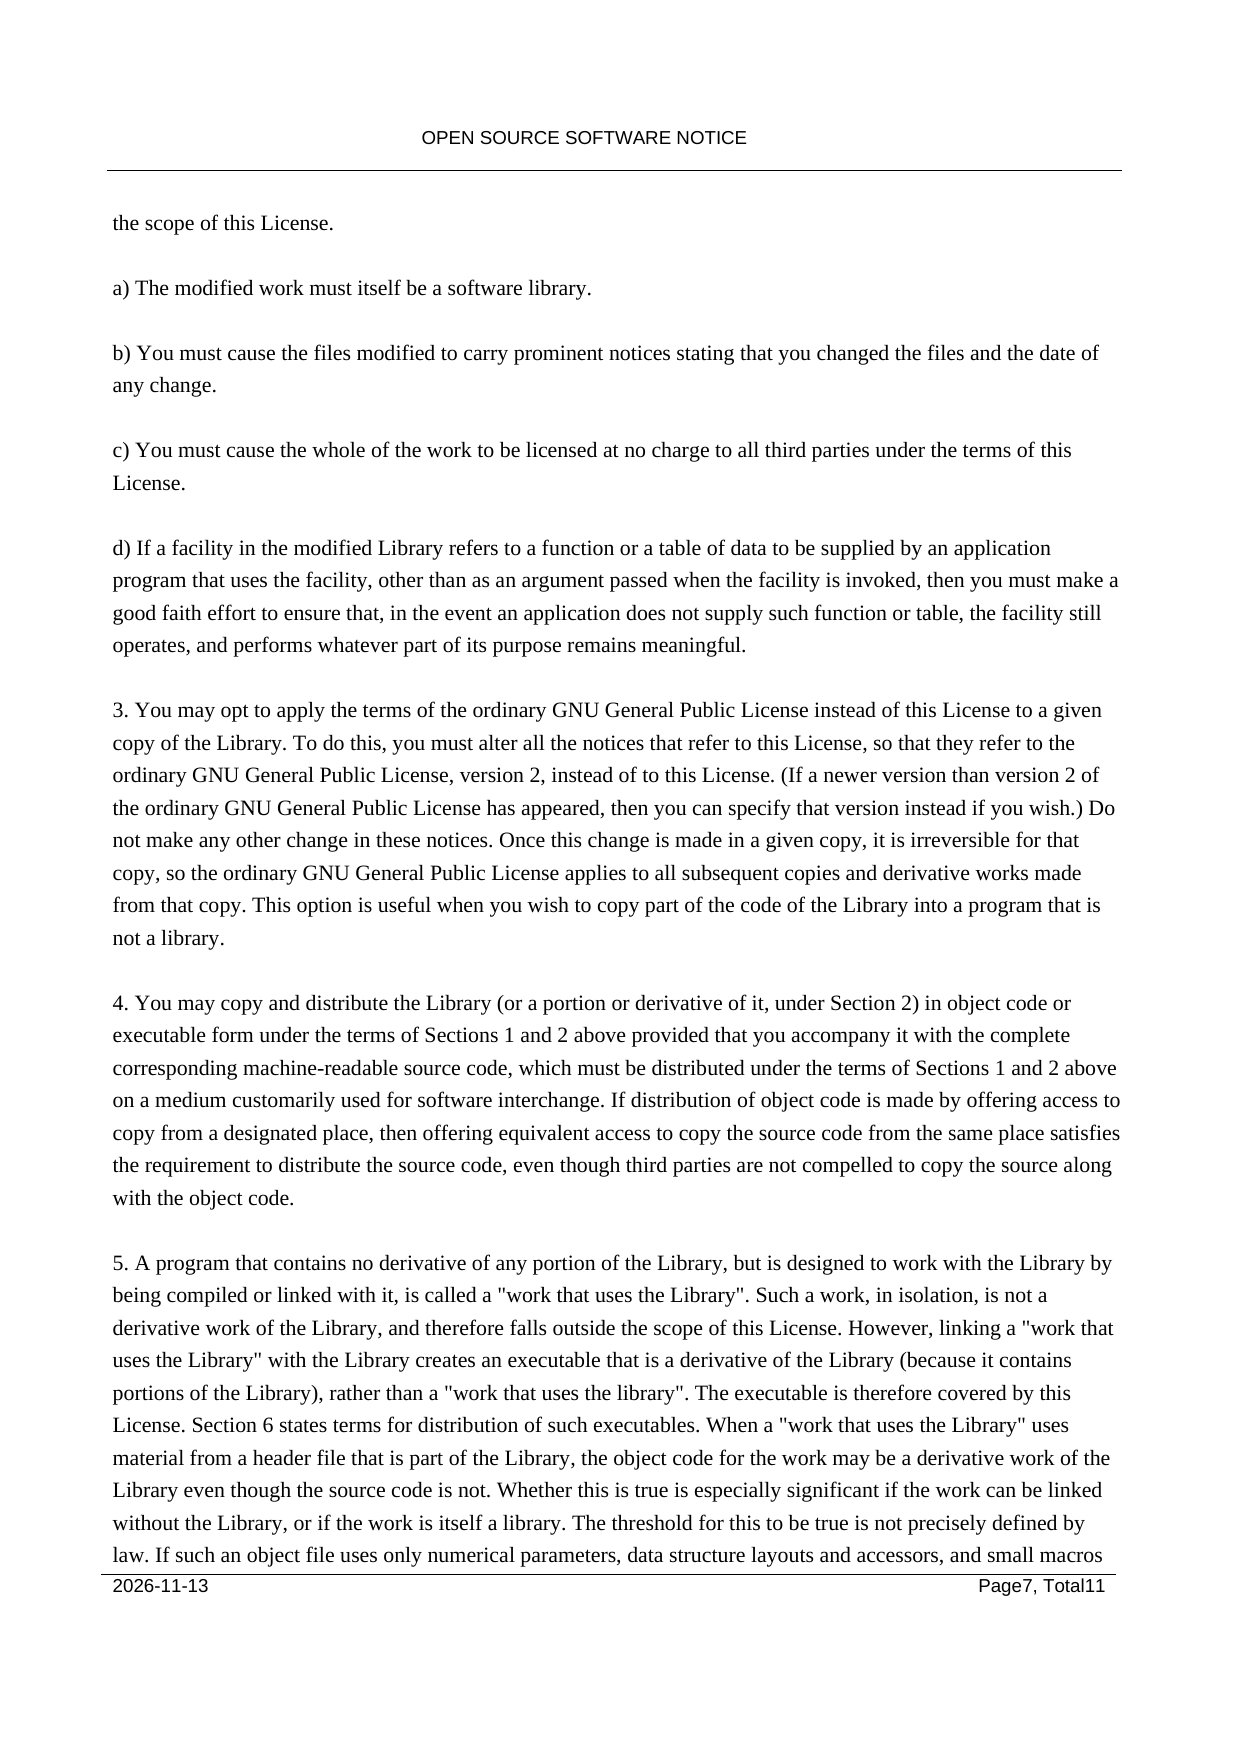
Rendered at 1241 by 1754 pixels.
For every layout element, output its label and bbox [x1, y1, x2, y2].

text [112, 206, 1128, 1571]
